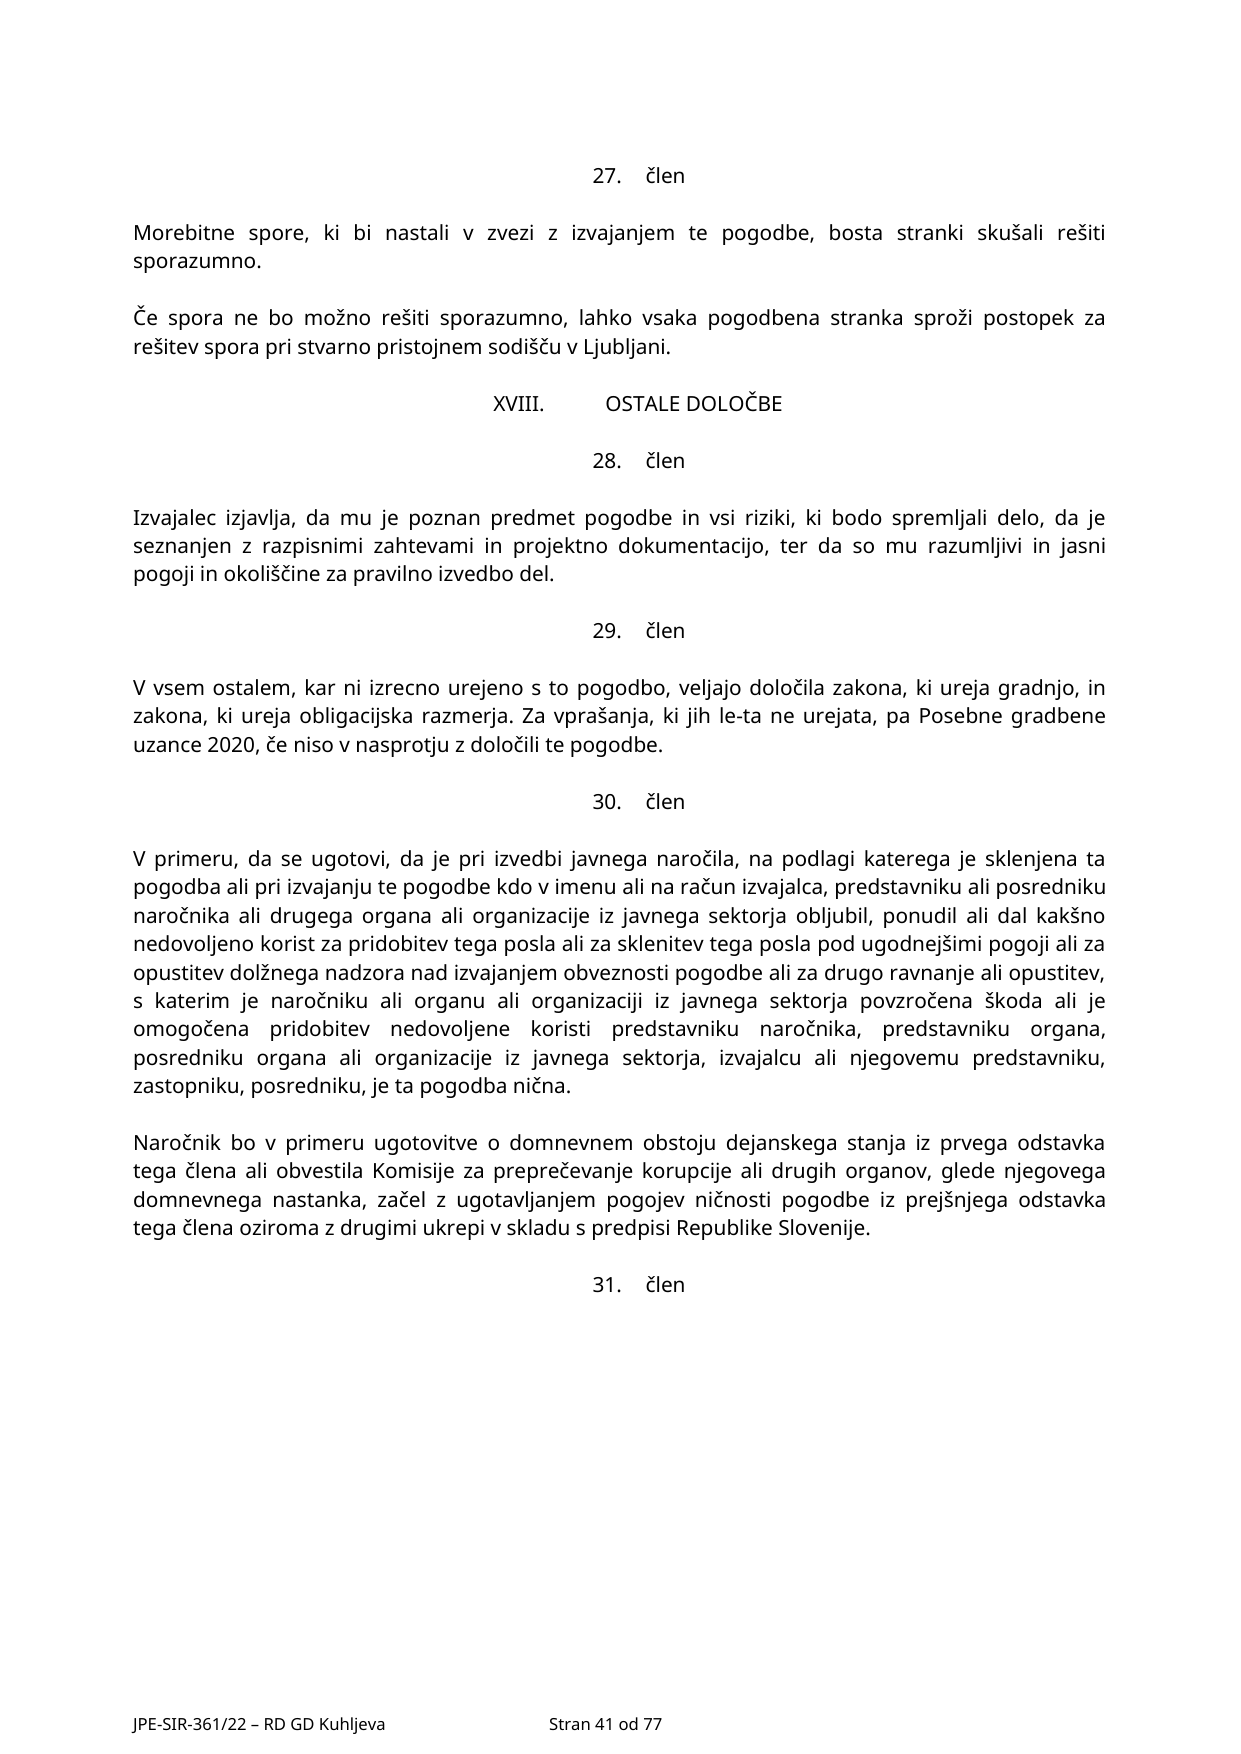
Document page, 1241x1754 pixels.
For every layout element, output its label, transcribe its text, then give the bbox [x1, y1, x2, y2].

text V vsem ostalem, kar ni izrecno urejeno s to pogodbo, veljajo določila zakona, ki ureja gradnjo, in zakona, ki ureja obligacijska razmerja. Za vprašanja, ki jih le-ta ne urejata, pa Posebne gradbene uzance 2020, če niso v nasprotju z določili te pogodbe. [133, 673, 1107, 758]
text V primeru, da se ugotovi, da je pri izvedbi javnega naročila, na podlagi katerega je sklenjena ta pogodba ali pri izvajanju te pogodbe kdo v imenu ali na račun izvajalca, predstavniku ali posredniku naročnika ali drugega organa ali organizacije iz javnega sektorja obljubil, ponudil ali dal kakšno nedovoljeno korist za pridobitev tega posla ali za sklenitev tega posla pod ugodnejšimi pogoji ali za opustitev dolžnega nadzora nad izvajanjem obveznosti pogodbe ali za drugo ravnanje ali opustitev, s katerim je naročniku ali organu ali organizaciji iz javnega sektorja povzročena škoda ali je omogočena pridobitev nedovoljene koristi predstavniku naročnika, predstavniku organa, posredniku organa ali organizacije iz javnega sektorja, izvajalcu ali njegovemu predstavniku, zastopniku, posredniku, je ta pogodba nična. [133, 844, 1107, 1100]
text Izvajalec izjavlja, da mu je poznan predmet pogodbe in vsi riziki, ki bodo spremljali delo, da je seznanjen z razpisnimi zahtevami in projektno dokumentacijo, ter da so mu razumljivi in jasni pogoji in okoliščine za pravilno izvedbo del. [133, 503, 1107, 588]
list člen [170, 446, 1107, 474]
list člen [170, 787, 1107, 815]
text Morebitne spore, ki bi nastali v zvezi z izvajanjem te pogodbe, bosta stranki skušali rešiti sporazumno. [133, 218, 1107, 275]
list OSTALE DOLOČBE [168, 389, 1107, 417]
list člen [170, 1270, 1107, 1299]
list člen [170, 616, 1107, 645]
text Če spora ne bo možno rešiti sporazumno, lahko vsaka pogodbena stranka sproži postopek za rešitev spora pri stvarno pristojnem sodišču v Ljubljani. [133, 303, 1107, 360]
text Naročnik bo v primeru ugotovitve o domnevnem obstoju dejanskega stanja iz prvega odstavka tega člena ali obvestila Komisije za preprečevanje korupcije ali drugih organov, glede njegovega domnevnega nastanka, začel z ugotavljanjem pogojev ničnosti pogodbe iz prejšnjega odstavka tega člena oziroma z drugimi ukrepi v skladu s predpisi Republike Slovenije. [133, 1128, 1107, 1242]
list člen [170, 161, 1107, 190]
